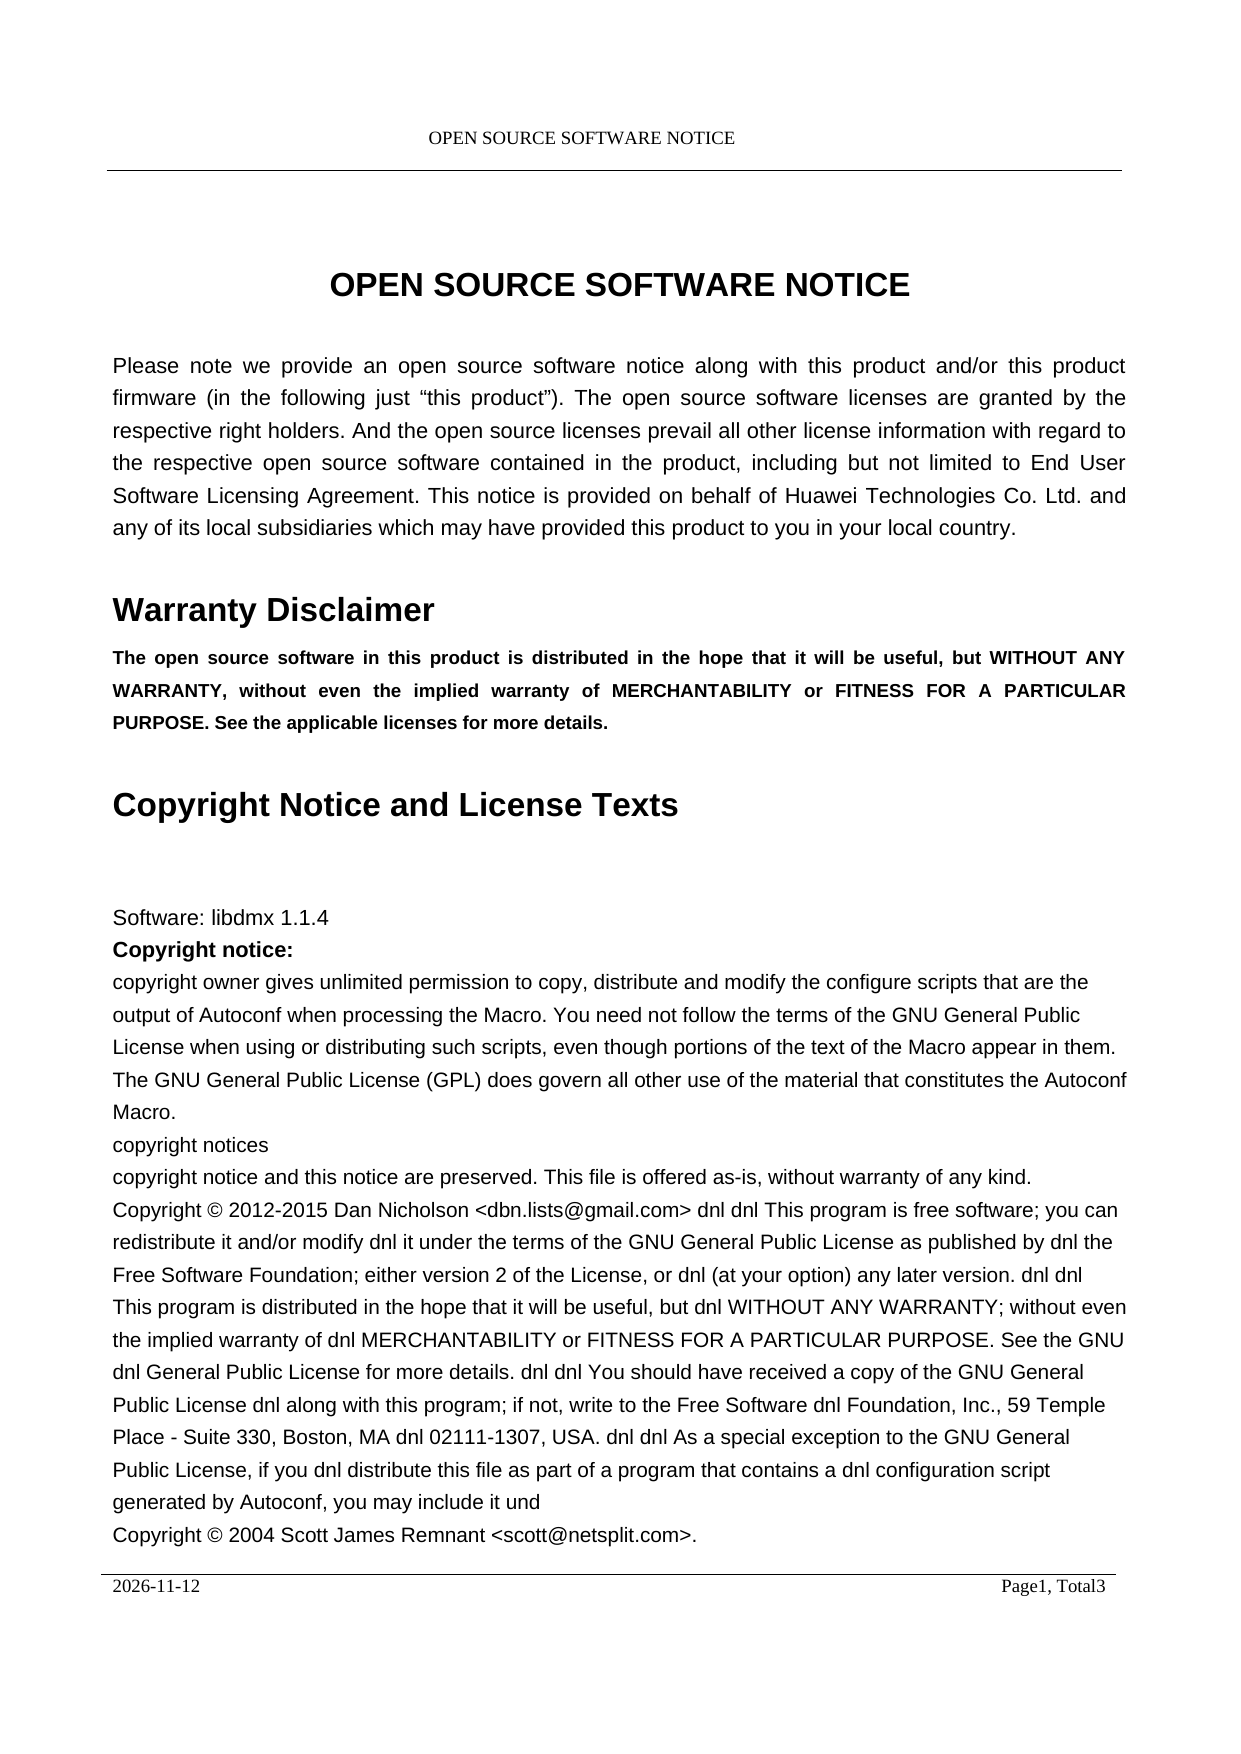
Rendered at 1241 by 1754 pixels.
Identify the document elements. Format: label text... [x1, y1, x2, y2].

text The open source software in this product is distributed in the hope that it will be useful, but WITHOUT ANY WARRANTY, without even the implied warranty of MERCHANTABILITY or FITNESS FOR A PARTICULAR PURPOSE. See the applicable licenses for more details. [112, 641, 1128, 739]
text Copyright © 2004 Scott James Remnant <scott@netsplit.com>. [112, 1518, 1128, 1551]
text Please note we provide an open source software notice along with this product and/or this product firmware (in the following just “this product”). The open source software licenses are granted by the respective right holders. And the open source licenses prevail all other license information with regard to the respective open source software contained in the product, including but not limited to End User Software Licensing Agreement. This notice is provided on behalf of Huawei Technologies Co. Ltd. and any of its local subsidiaries which may have provided this product to you in your local country. [112, 349, 1128, 544]
text copyright notice and this notice are preserved. This file is offered as-is, without warranty of any kind. [112, 1161, 1128, 1193]
text copyright notices [112, 1128, 1128, 1161]
text copyright owner gives unlimited permission to copy, distribute and modify the configure scripts that are the output of Autoconf when processing the Macro. You need not follow the terms of the GNU General Public License when using or distributing such scripts, even though portions of the text of the Macro appear in them. The GNU General Public License (GPL) does govern all other use of the material that constitutes the Autoconf Macro. [112, 966, 1128, 1128]
text Copyright © 2012-2015 Dan Nicholson <dbn.lists@gmail.com> dnl dnl This program is free software; you can redistribute it and/or modify dnl it under the terms of the GNU General Public License as published by dnl the Free Software Foundation; either version 2 of the License, or dnl (at your option) any later version. dnl dnl This program is distributed in the hope that it will be useful, but dnl WITHOUT ANY WARRANTY; without even the implied warranty of dnl MERCHANTABILITY or FITNESS FOR A PARTICULAR PURPOSE. See the GNU dnl General Public License for more details. dnl dnl You should have received a copy of the GNU General Public License dnl along with this program; if not, write to the Free Software dnl Foundation, Inc., 59 Temple Place - Suite 330, Boston, MA dnl 02111-1307, USA. dnl dnl As a special exception to the GNU General Public License, if you dnl distribute this file as part of a program that contains a dnl configuration script generated by Autoconf, you may include it und [112, 1193, 1128, 1518]
text Warranty Disclaimer [112, 576, 1128, 641]
text OPEN SOURCE SOFTWARE NOTICE [112, 251, 1128, 316]
text Copyright Notice and License Texts [112, 771, 1128, 836]
text Copyright notice: [112, 933, 1128, 966]
text Software: libdmx 1.1.4 [112, 901, 1128, 933]
